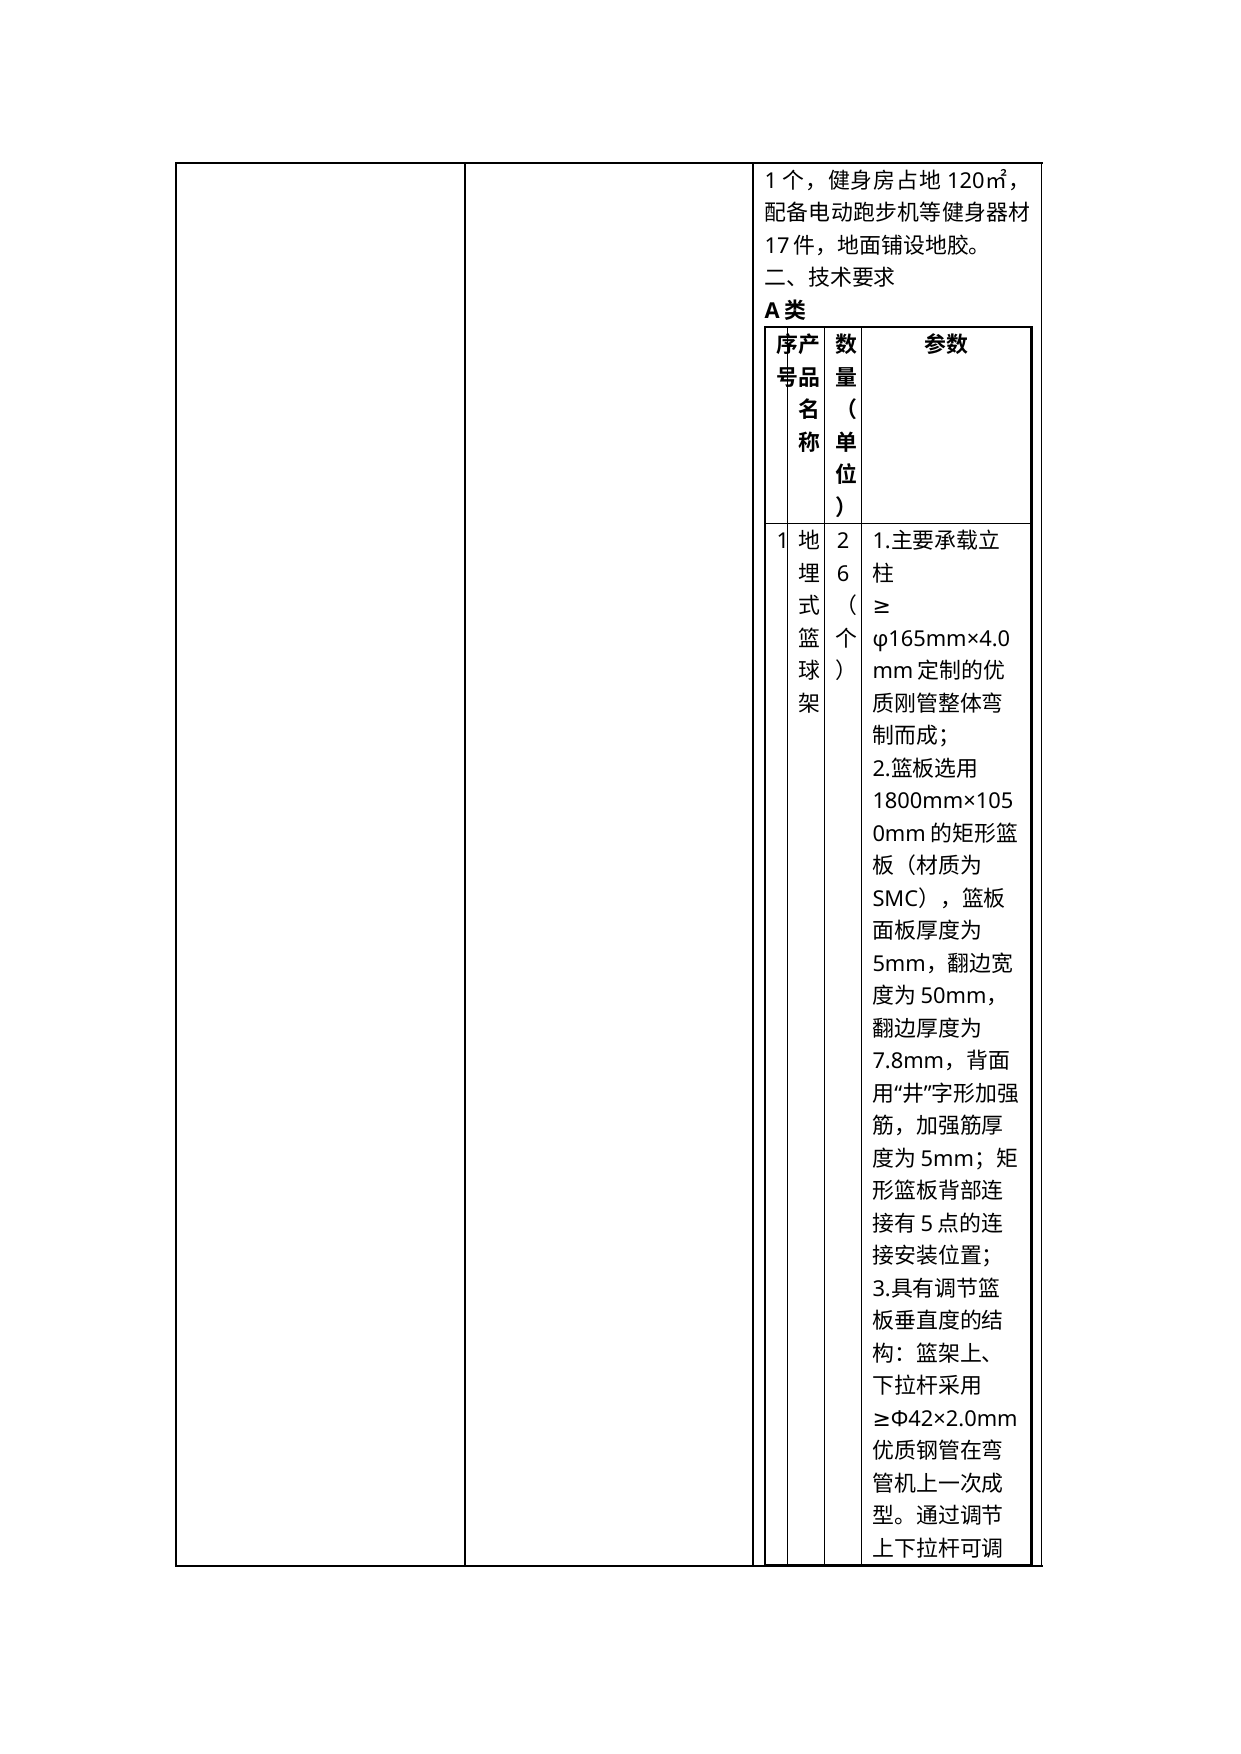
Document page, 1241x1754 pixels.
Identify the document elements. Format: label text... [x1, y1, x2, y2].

table_cell ▲ [466, 164, 752, 1565]
table_cell 1 [177, 164, 464, 1565]
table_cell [754, 164, 1041, 1565]
